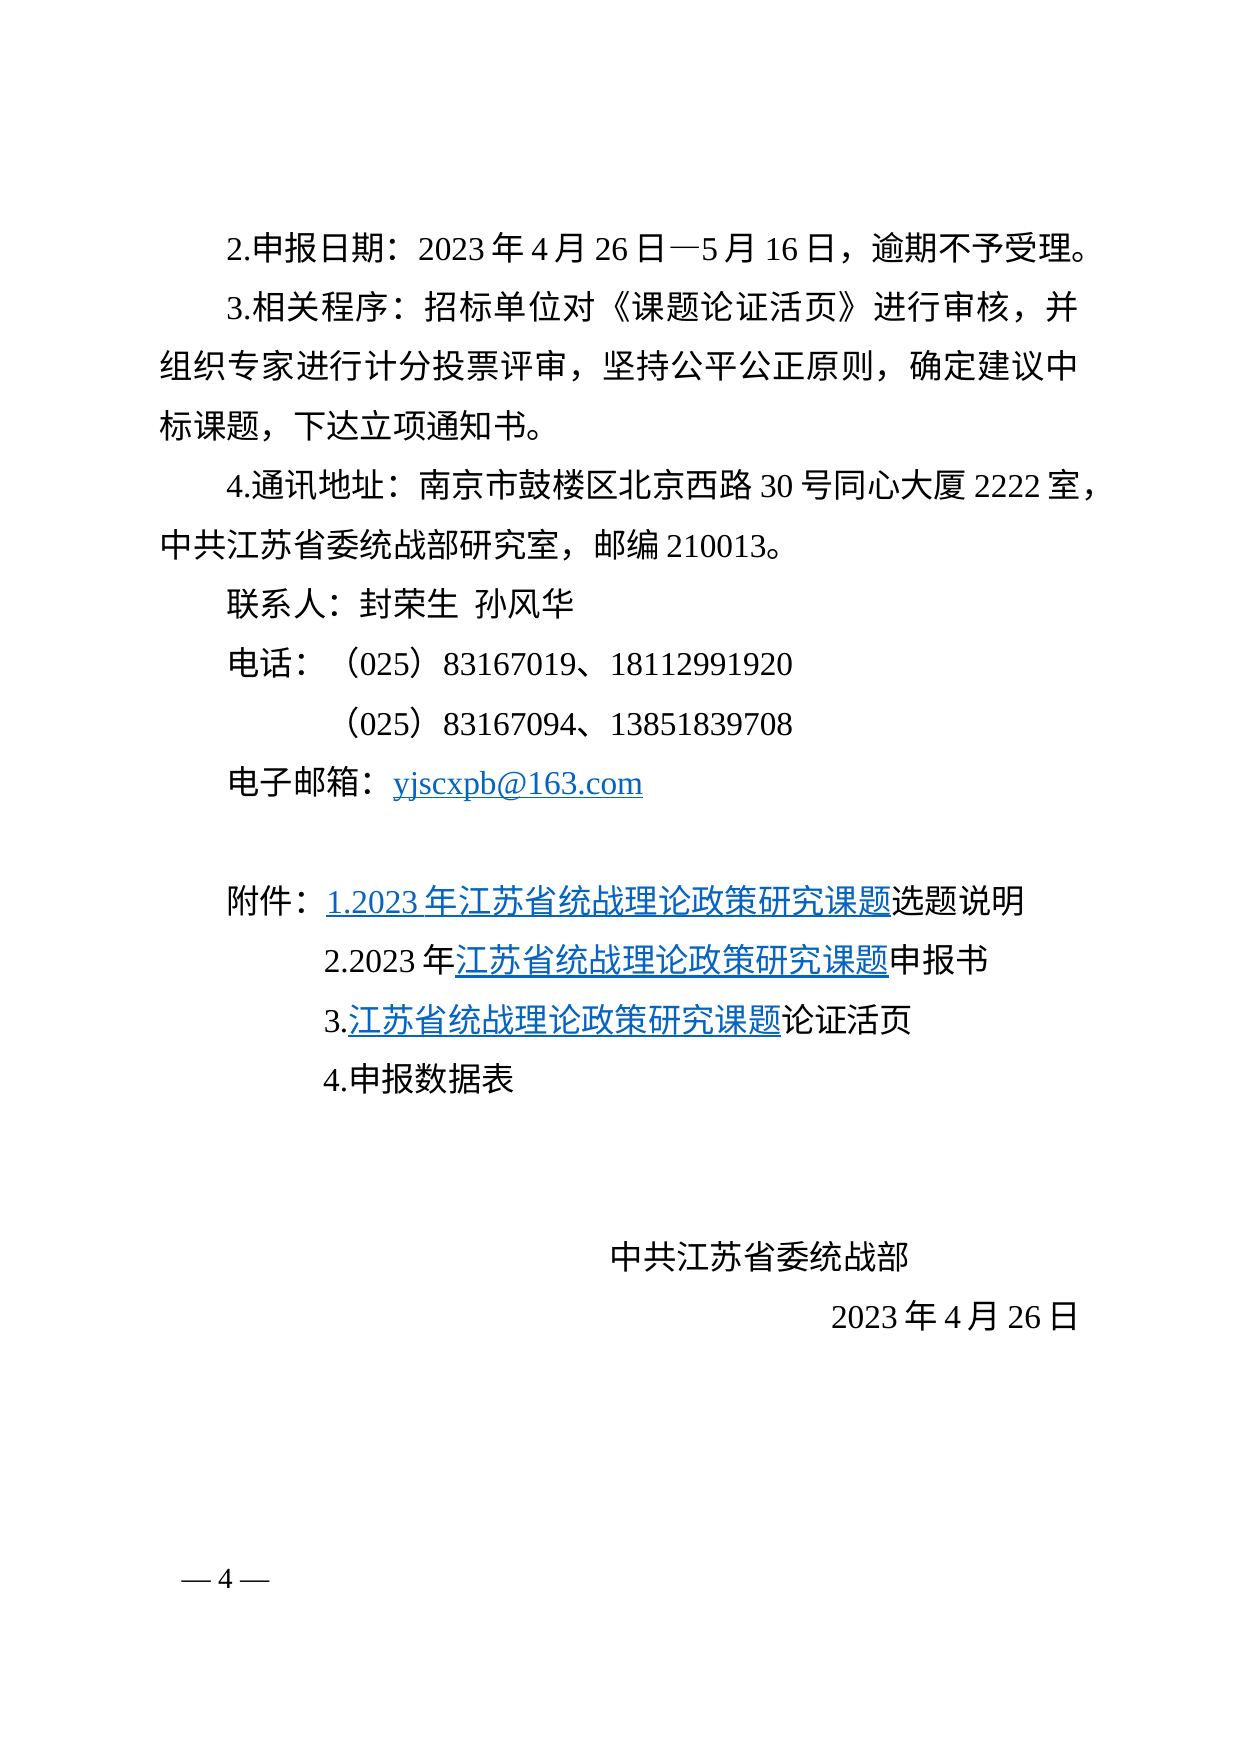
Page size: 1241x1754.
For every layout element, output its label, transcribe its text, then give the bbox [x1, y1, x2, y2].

text 2.申报日期：2023年4月26日—5月16日，逾期不予受理。 [159, 213, 1081, 272]
text 中共江苏省委统战部 [159, 1222, 1081, 1281]
text 2.2023年江苏省统战理论政策研究课题申报书 [159, 925, 1081, 984]
text 2023年4月26日 [159, 1281, 1081, 1341]
text 附件：1.2023年江苏省统战理论政策研究课题选题说明 [159, 866, 1081, 925]
text 4.通讯地址：南京市鼓楼区北京西路30号同心大厦2222室，中共江苏省委统战部研究室，邮编210013。 [159, 450, 1081, 569]
text 电子邮箱：yjscxpb@163.com [159, 747, 1081, 806]
text 4.申报数据表 [159, 1044, 1081, 1103]
text （025）83167094、13851839708 [159, 688, 1081, 747]
text 电话：（025）83167019、18112991920 [159, 628, 1081, 688]
text 3.相关程序：招标单位对《课题论证活页》进行审核，并组织专家进行计分投票评审，坚持公平公正原则，确定建议中标课题，下达立项通知书。 [159, 272, 1081, 450]
text 3.江苏省统战理论政策研究课题论证活页 [159, 984, 1081, 1044]
text 联系人：封荣生 孙风华 [159, 569, 1081, 628]
